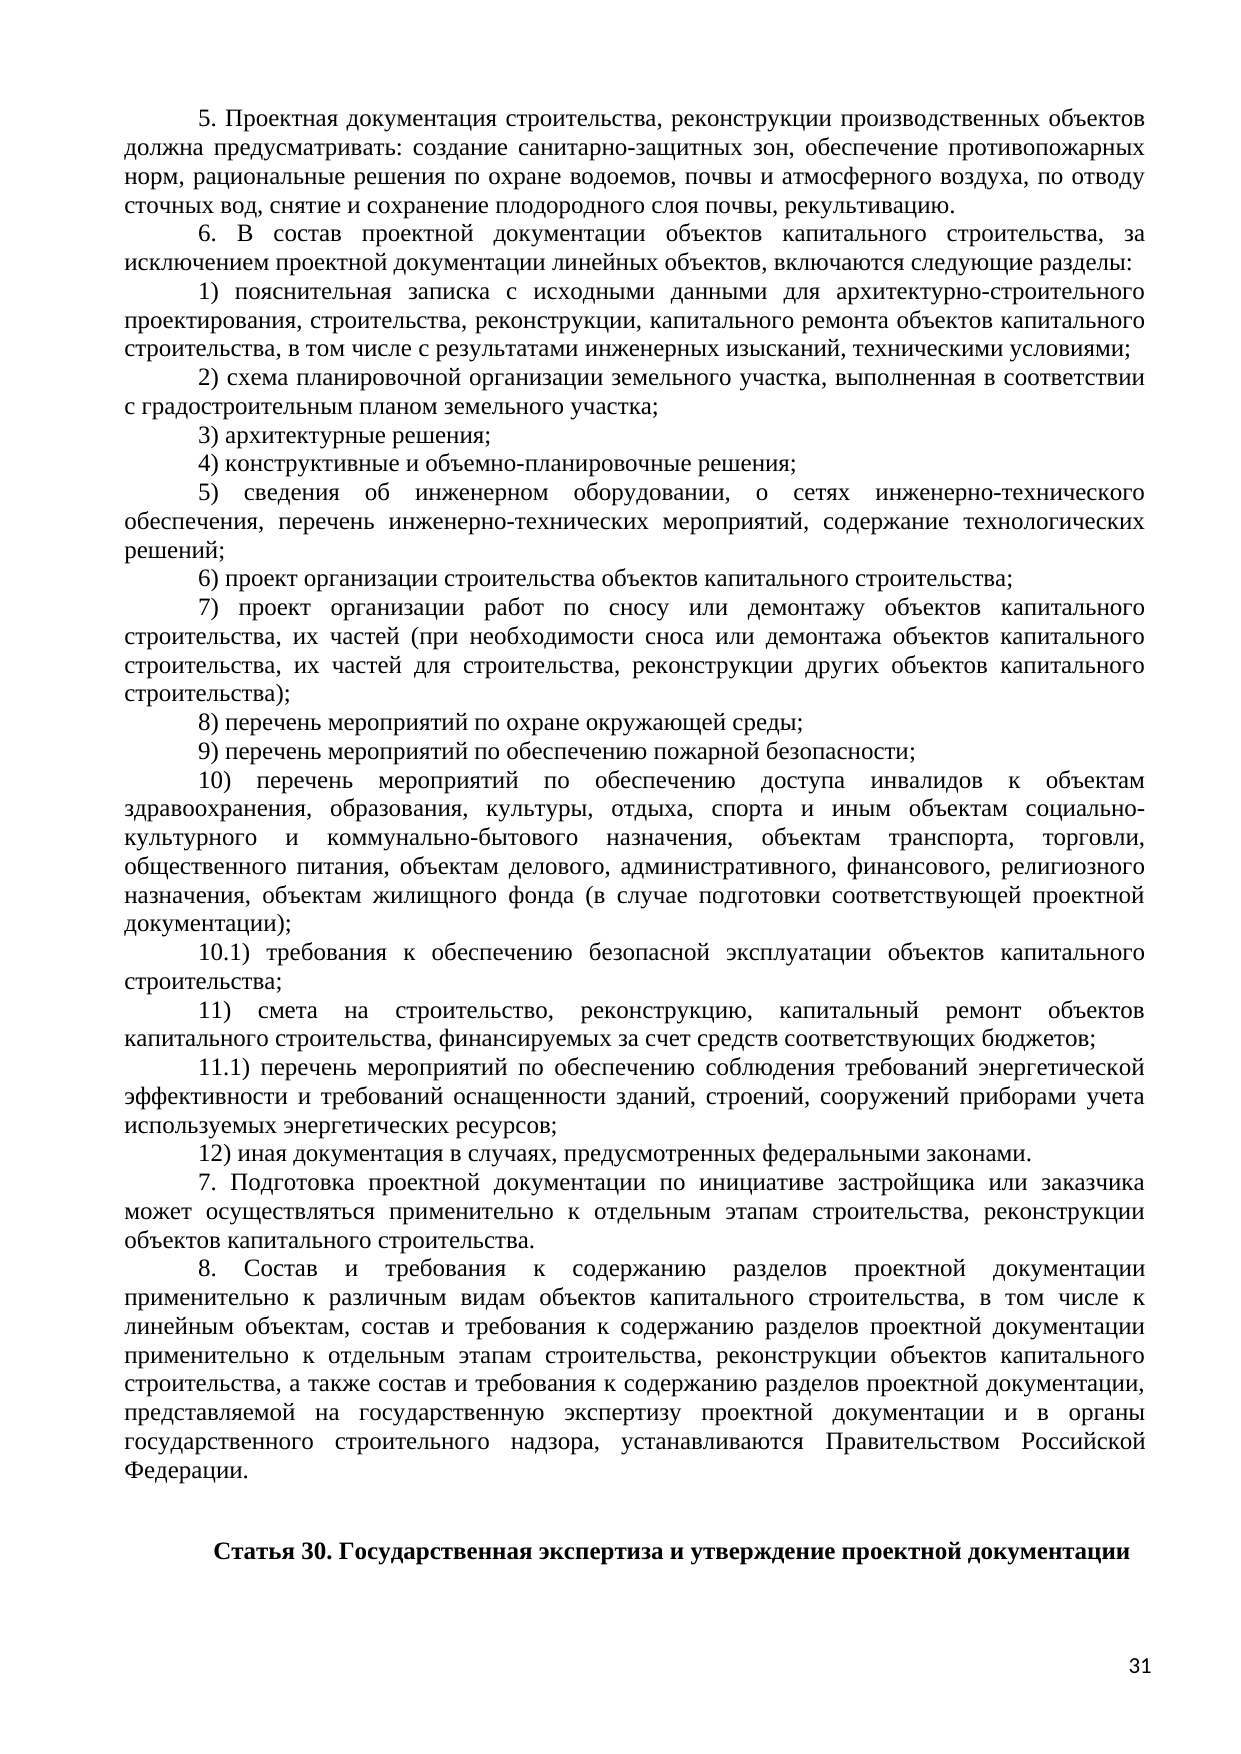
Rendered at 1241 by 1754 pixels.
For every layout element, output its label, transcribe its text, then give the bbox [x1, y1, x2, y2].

text 5) сведения об инженерном оборудовании, о сетях инженерно-технического обеспечения, перечень инженерно-технических мероприятий, содержание технологических решений; [124, 477, 1146, 563]
text 7) проект организации работ по сносу или демонтажу объектов капитального строительства, их частей (при необходимости сноса или демонтажа объектов капитального строительства, их частей для строительства, реконструкции других объектов капитального строительства); [124, 592, 1146, 707]
text 1) пояснительная записка с исходными данными для архитектурно-строительного проектирования, строительства, реконструкции, капитального ремонта объектов капитального строительства, в том числе с результатами инженерных изысканий, техническими условиями; [124, 276, 1146, 362]
text 8) перечень мероприятий по охране окружающей среды; [124, 707, 1146, 736]
text 10) перечень мероприятий по обеспечению доступа инвалидов к объектам здравоохранения, образования, культуры, отдыха, спорта и иным объектам социально-культурного и коммунально-бытового назначения, объектам транспорта, торговли, общественного питания, объектам делового, административного, финансового, религиозного назначения, объектам жилищного фонда (в случае подготовки соответствующей проектной документации); [124, 765, 1146, 937]
text 5. Проектная документация строительства, реконструкции производственных объектов должна предусматривать: создание санитарно-защитных зон, обеспечение противопожарных норм, рациональные решения по охране водоемов, почвы и атмосферного воздуха, по отводу сточных вод, снятие и сохранение плодородного слоя почвы, рекультивацию. [124, 103, 1146, 218]
text 7. Подготовка проектной документации по инициативе застройщика или заказчика может осуществляться применительно к отдельным этапам строительства, реконструкции объектов капитального строительства. [124, 1167, 1146, 1253]
text 8. Состав и требования к содержанию разделов проектной документации применительно к различным видам объектов капитального строительства, в том числе к линейным объектам, состав и требования к содержанию разделов проектной документации применительно к отдельным этапам строительства, реконструкции объектов капитального строительства, а также состав и требования к содержанию разделов проектной документации, представляемой на государственную экспертизу проектной документации и в органы государственного строительного надзора, устанавливаются Правительством Российской Федерации. [124, 1253, 1146, 1483]
text 10.1) требования к обеспечению безопасной эксплуатации объектов капитального строительства; [124, 937, 1146, 995]
text 2) схема планировочной организации земельного участка, выполненная в соответствии с градостроительным планом земельного участка; [124, 362, 1146, 420]
text 11) смета на строительство, реконструкцию, капитальный ремонт объектов капитального строительства, финансируемых за счет средств соответствующих бюджетов; [124, 995, 1146, 1052]
text 4) конструктивные и объемно-планировочные решения; [124, 448, 1146, 477]
text 9) перечень мероприятий по обеспечению пожарной безопасности; [124, 736, 1146, 765]
text 11.1) перечень мероприятий по обеспечению соблюдения требований энергетической эффективности и требований оснащенности зданий, строений, сооружений приборами учета используемых энергетических ресурсов; [124, 1052, 1146, 1138]
text 3) архитектурные решения; [124, 420, 1146, 448]
text 6) проект организации строительства объектов капитального строительства; [124, 563, 1146, 592]
text Статья 30. Государственная экспертиза и утверждение проектной документации [124, 1536, 1146, 1565]
text 12) иная документация в случаях, предусмотренных федеральными законами. [124, 1138, 1146, 1167]
text 6. В состав проектной документации объектов капитального строительства, за исключением проектной документации линейных объектов, включаются следующие разделы: [124, 218, 1146, 276]
